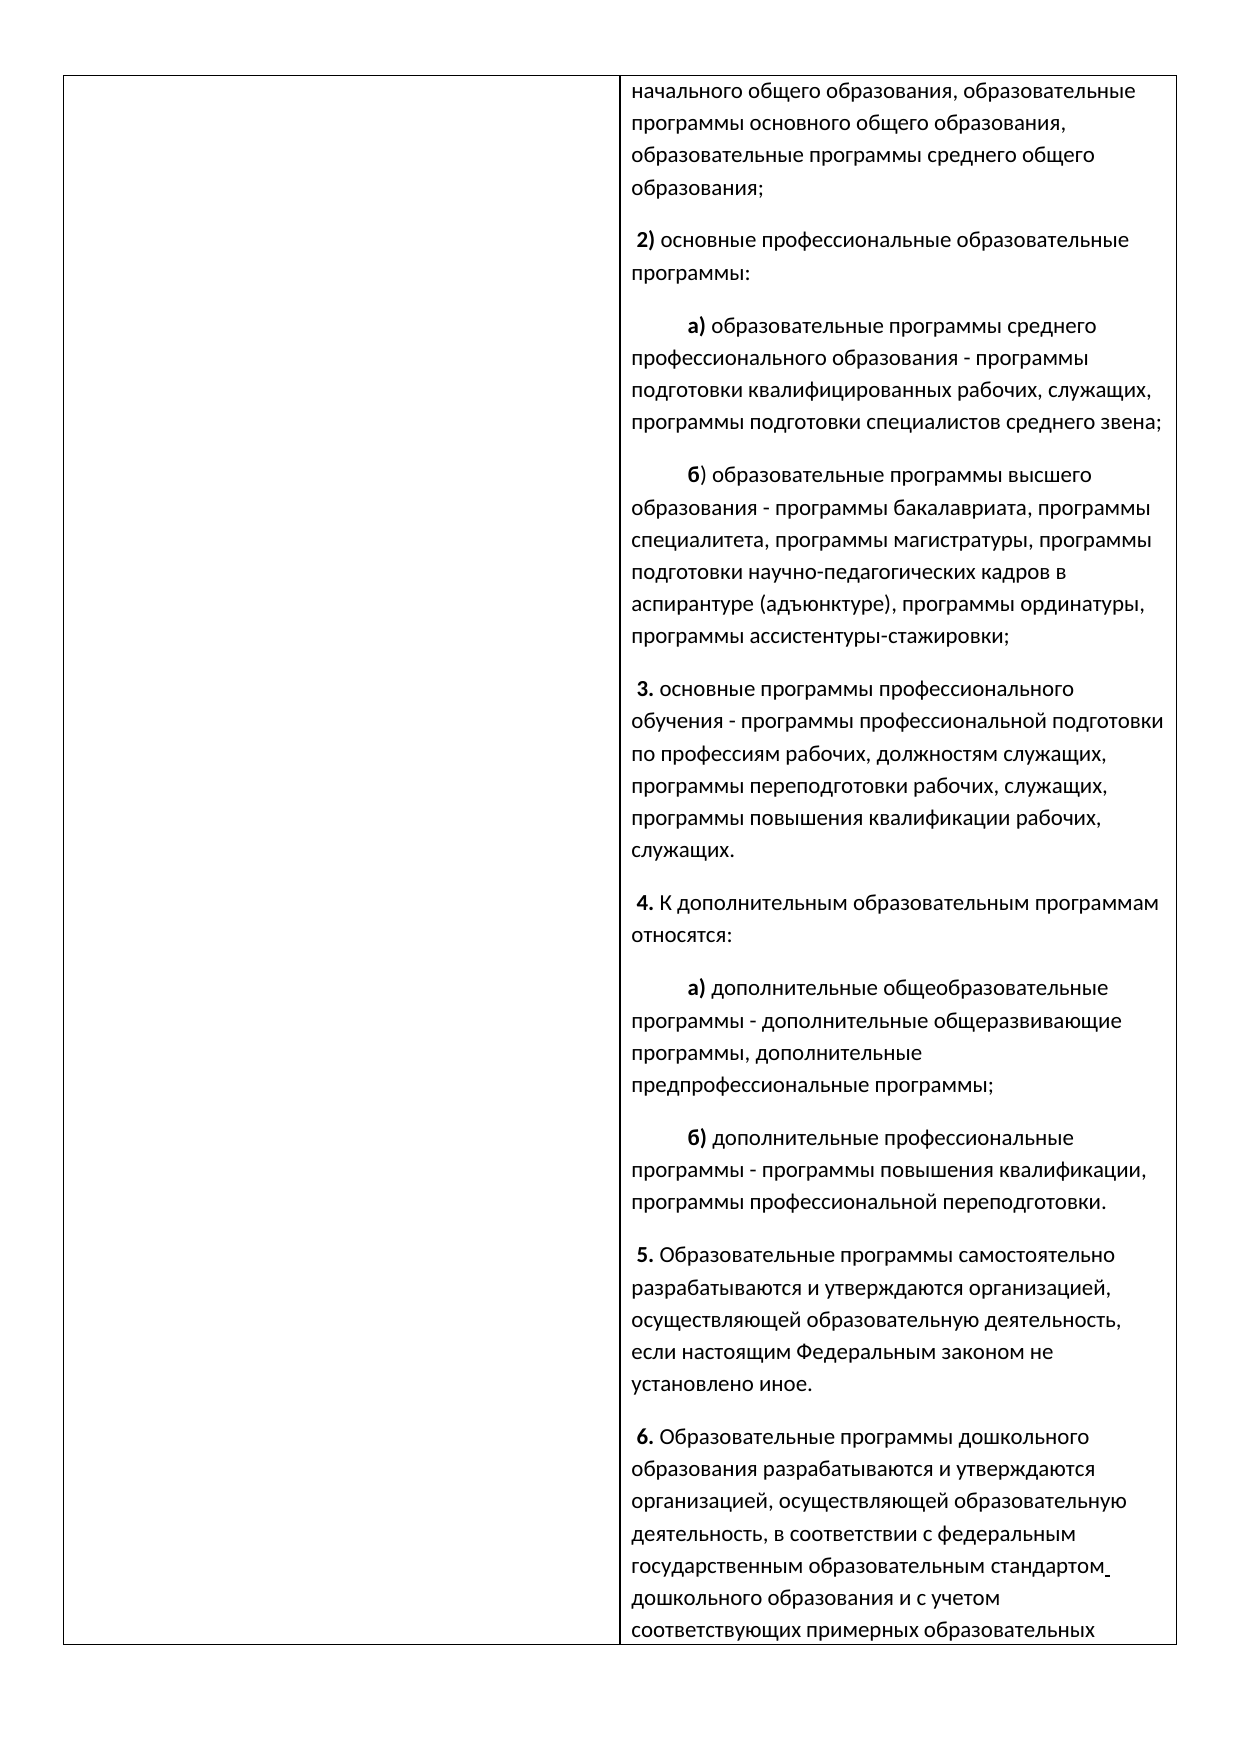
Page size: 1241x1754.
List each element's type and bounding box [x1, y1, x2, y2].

table_cell [64, 76, 619, 1643]
table_cell [621, 76, 1176, 1643]
